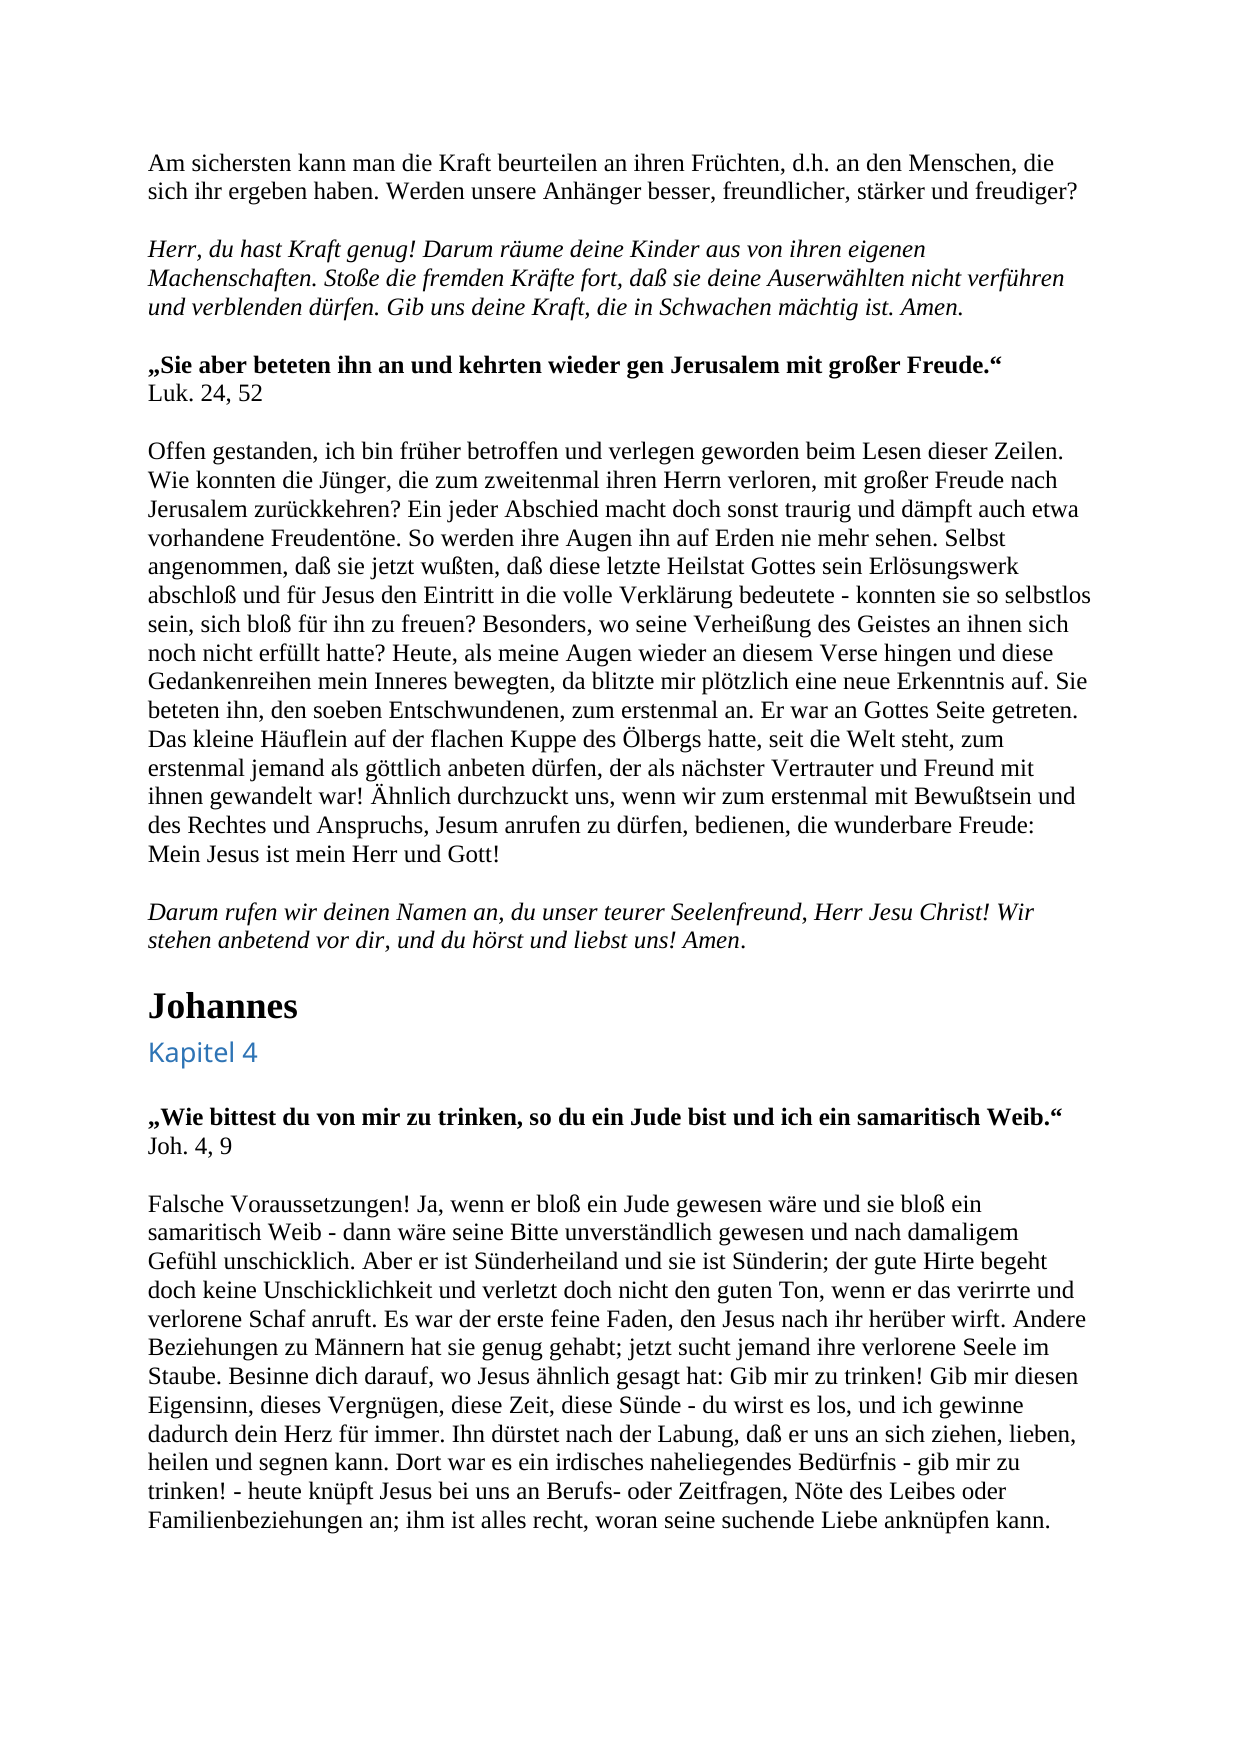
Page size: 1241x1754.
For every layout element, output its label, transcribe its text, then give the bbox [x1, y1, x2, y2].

subtitle Johannes [148, 983, 1093, 1027]
text Offen gestanden, ich bin früher betroffen und verlegen geworden beim Lesen dieser Zeilen. Wie konnten die Jünger, die zum zweitenmal ihren Herrn verloren, mit großer Freude nach Jerusalem zurückkehren? Ein jeder Abschied macht doch sonst traurig und dämpft auch etwa vorhandene Freudentöne. So werden ihre Augen ihn auf Erden nie mehr sehen. Selbst angenommen, daß sie jetzt wußten, daß diese letzte Heilstat Gottes sein Erlösungswerk abschloß und für Jesus den Eintritt in die volle Verklärung bedeutete - konnten sie so selbstlos sein, sich bloß für ihn zu freuen? Besonders, wo seine Verheißung des Geistes an ihnen sich noch nicht erfüllt hatte? Heute, als meine Augen wieder an diesem Verse hingen und diese Gedankenreihen mein Inneres bewegten, da blitzte mir plötzlich eine neue Erkenntnis auf. Sie beteten ihn, den soeben Entschwundenen, zum erstenmal an. Er war an Gottes Seite getreten. Das kleine Häuflein auf der flachen Kuppe des Ölbergs hatte, seit die Welt steht, zum erstenmal jemand als göttlich anbeten dürfen, der als nächster Vertrauter und Freund mit ihnen gewandelt war! Ähnlich durchzuckt uns, wenn wir zum erstenmal mit Bewußtsein und des Rechtes und Anspruchs, Jesum anrufen zu dürfen, bedienen, die wunderbare Freude: Mein Jesus ist mein Herr und Gott! [148, 436, 1093, 868]
text Falsche Voraussetzungen! Ja, wenn er bloß ein Jude gewesen wäre und sie bloß ein samaritisch Weib - dann wäre seine Bitte unverständlich gewesen und nach damaligem Gefühl unschicklich. Aber er ist Sünderheiland und sie ist Sünderin; der gute Hirte begeht doch keine Unschicklichkeit und verletzt doch nicht den guten Ton, wenn er das verirrte und verlorene Schaf anruft. Es war der erste feine Faden, den Jesus nach ihr herüber wirft. Andere Beziehungen zu Männern hat sie genug gehabt; jetzt sucht jemand ihre verlorene Seele im Staube. Besinne dich darauf, wo Jesus ähnlich gesagt hat: Gib mir zu trinken! Gib mir diesen Eigensinn, dieses Vergnügen, diese Zeit, diese Sünde - du wirst es los, und ich gewinne dadurch dein Herz für immer. Ihn dürstet nach der Labung, daß er uns an sich ziehen, lieben, heilen und segnen kann. Dort war es ein irdisches naheliegendes Bedürfnis - gib mir zu trinken! - heute knüpft Jesus bei uns an Berufs- oder Zeitfragen, Nöte des Leibes oder Familienbeziehungen an; ihm ist alles recht, woran seine suchende Liebe anknüpfen kann. [148, 1189, 1093, 1534]
text „Wie bittest du von mir zu trinken, so du ein Jude bist und ich ein samaritisch Weib.“ Joh. 4, 9 [148, 1102, 1093, 1159]
subtitle Kapitel 4 [148, 1033, 1093, 1070]
text Darum rufen wir deinen Namen an, du unser teurer Seelenfreund, Herr Jesu Christ! Wir stehen anbetend vor dir, und du hörst und liebst uns! Amen. [148, 897, 1093, 954]
text Herr, du hast Kraft genug! Darum räume deine Kinder aus von ihren eigenen Machenschaften. Stoße die fremden Kräfte fort, daß sie deine Auserwählten nicht verführen und verblenden dürfen. Gib uns deine Kraft, die in Schwachen mächtig ist. Amen. [148, 234, 1093, 321]
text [148, 148, 1093, 205]
text „Sie aber beteten ihn an und kehrten wieder gen Jerusalem mit großer Freude.“ Luk. 24, 52 [148, 350, 1093, 407]
